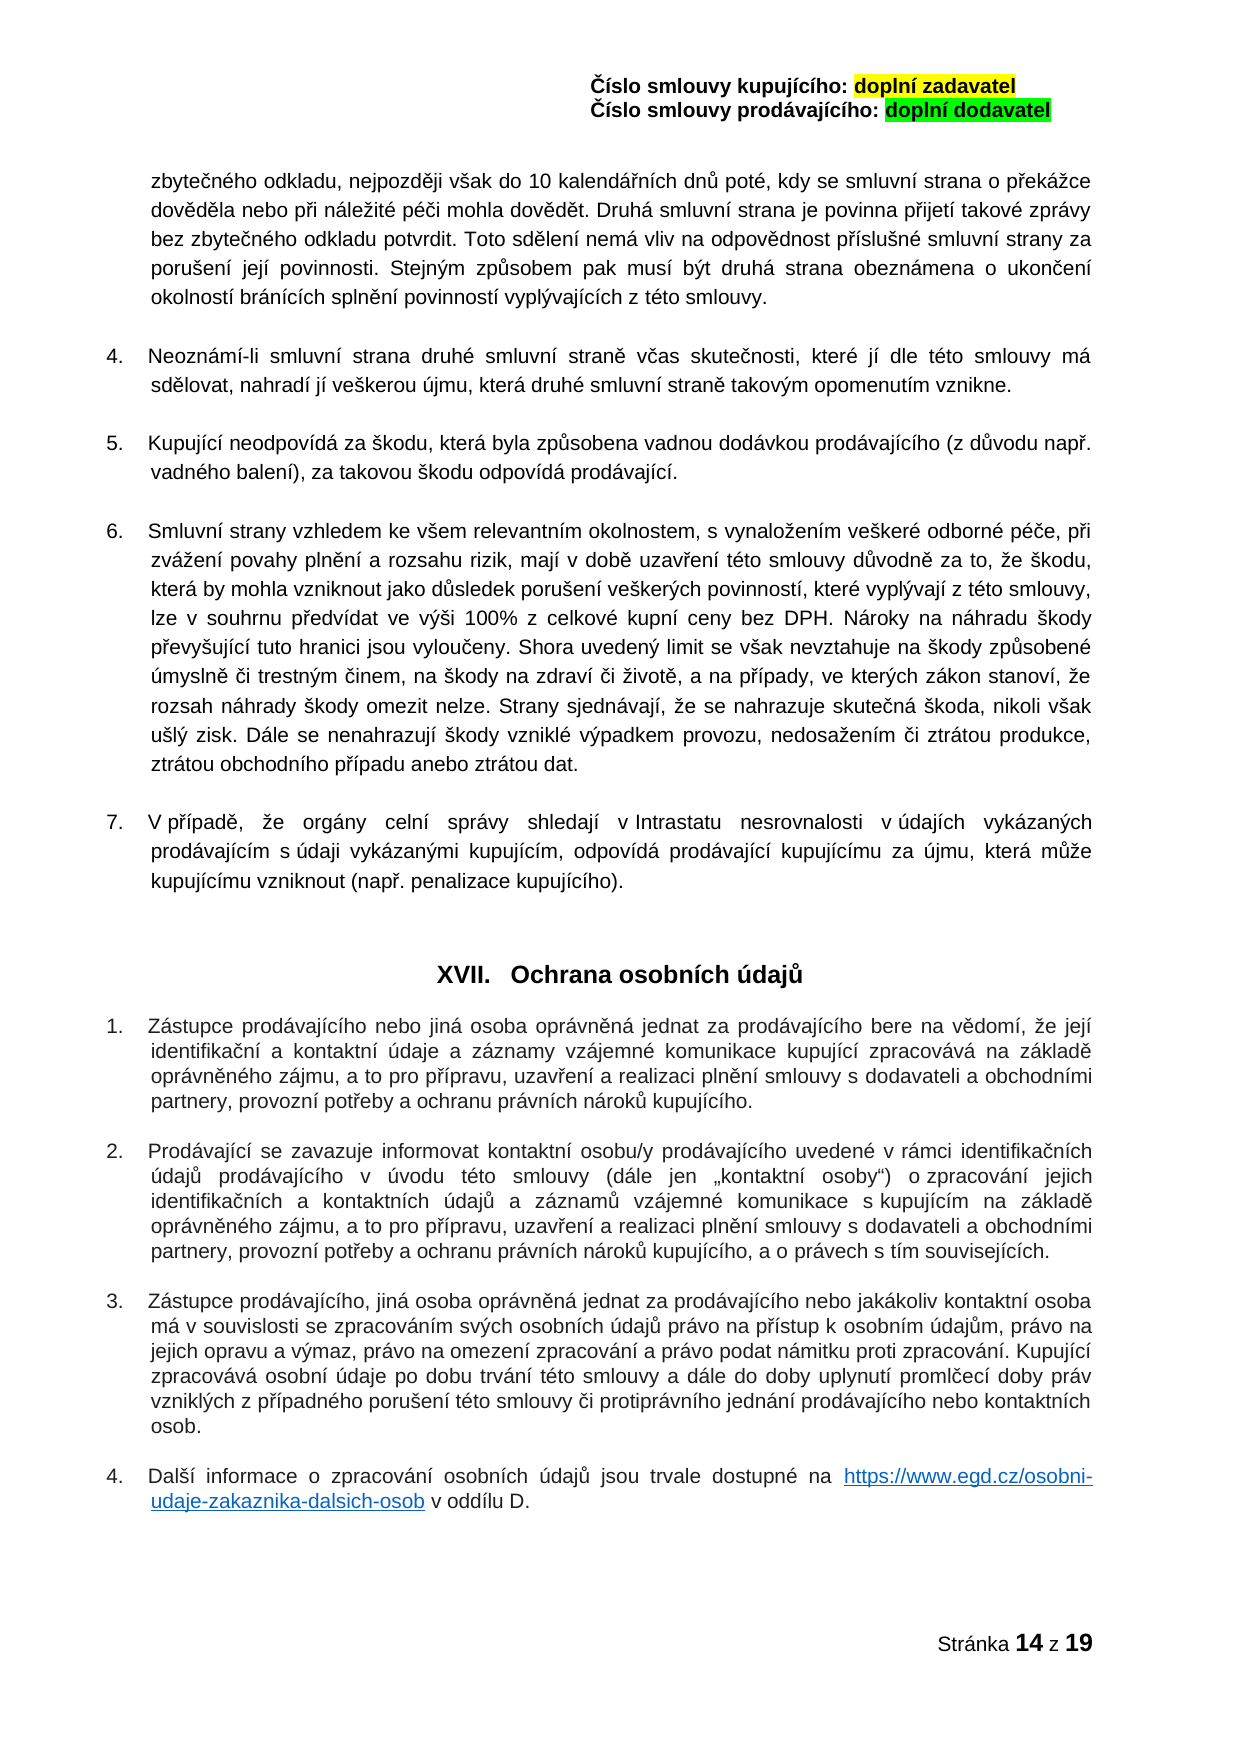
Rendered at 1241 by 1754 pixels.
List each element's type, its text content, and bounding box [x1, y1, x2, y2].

list V případě, že orgány celní správy shledají v Intrastatu nesrovnalosti v údajích vykázaných prodávajícím s údaji vykázanými kupujícím, odpovídá prodávající kupujícímu za újmu, která může kupujícímu vzniknout (např. penalizace kupujícího). [106, 805, 1093, 892]
list Neoznámí-li smluvní strana druhé smluvní straně včas skutečnosti, které jí dle této smlouvy má sdělovat, nahradí jí veškerou újmu, která druhé smluvní straně takovým opomenutím vznikne. [106, 338, 1093, 397]
subtitle Ochrana osobních údajů [148, 959, 1093, 988]
list Další informace o zpracování osobních údajů jsou trvale dostupné na https://www.egd.cz/osobni-udaje-zakaznika-dalsich-osob v oddílu D. [106, 1463, 1093, 1513]
title Prodávající se zavazuje informovat kontaktní osobu/y prodávajícího uvedené v rámci identifikačních údajů prodávajícího v úvodu této smlouvy (dále jen „kontaktní osoby“) o zpracování jejich identifikačních a kontaktních údajů a záznamů vzájemné komunikace s kupujícím na základě oprávněného zájmu, a to pro přípravu, uzavření a realizaci plnění smlouvy s dodavateli a obchodními partnery, provozní potřeby a ochranu právních nároků kupujícího, a o právech s tím souvisejících. [106, 1138, 1093, 1263]
list Smluvní strany vzhledem ke všem relevantním okolnostem, s vynaložením veškeré odborné péče, při zvážení povahy plnění a rozsahu rizik, mají v době uzavření této smlouvy důvodně za to, že škodu, která by mohla vzniknout jako důsledek porušení veškerých povinností, které vyplývají z této smlouvy, lze v souhrnu předvídat ve výši 100% z celkové kupní ceny bez DPH. Nároky na náhradu škody převyšující tuto hranici jsou vyloučeny. Shora uvedený limit se však nevztahuje na škody způsobené úmyslně či trestným činem, na škody na zdraví či životě, a na případy, ve kterých zákon stanoví, že rozsah náhrady škody omezit nelze. Strany sjednávají, že se nahrazuje skutečná škoda, nikoli však ušlý zisk. Dále se nenahrazují škody vzniklé výpadkem provozu, nedosažením či ztrátou produkce, ztrátou obchodního případu anebo ztrátou dat. [106, 513, 1093, 776]
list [106, 163, 1093, 309]
title Zástupce prodávajícího, jiná osoba oprávněná jednat za prodávajícího nebo jakákoliv kontaktní osoba má v souvislosti se zpracováním svých osobních údajů právo na přístup k osobním údajům, právo na jejich opravu a výmaz, právo na omezení zpracování a právo podat námitku proti zpracování. Kupující zpracovává osobní údaje po dobu trvání této smlouvy a dále do doby uplynutí promlčecí doby práv vzniklých z případného porušení této smlouvy či protiprávního jednání prodávajícího nebo kontaktních osob. [106, 1288, 1093, 1438]
title Zástupce prodávajícího nebo jiná osoba oprávněná jednat za prodávajícího bere na vědomí, že její identifikační a kontaktní údaje a záznamy vzájemné komunikace kupující zpracovává na základě oprávněného zájmu, a to pro přípravu, uzavření a realizaci plnění smlouvy s dodavateli a obchodními partnery, provozní potřeby a ochranu právních nároků kupujícího. [106, 1013, 1093, 1113]
list Kupující neodpovídá za škodu, která byla způsobena vadnou dodávkou prodávajícího (z důvodu např. vadného balení), za takovou škodu odpovídá prodávající. [106, 426, 1093, 484]
